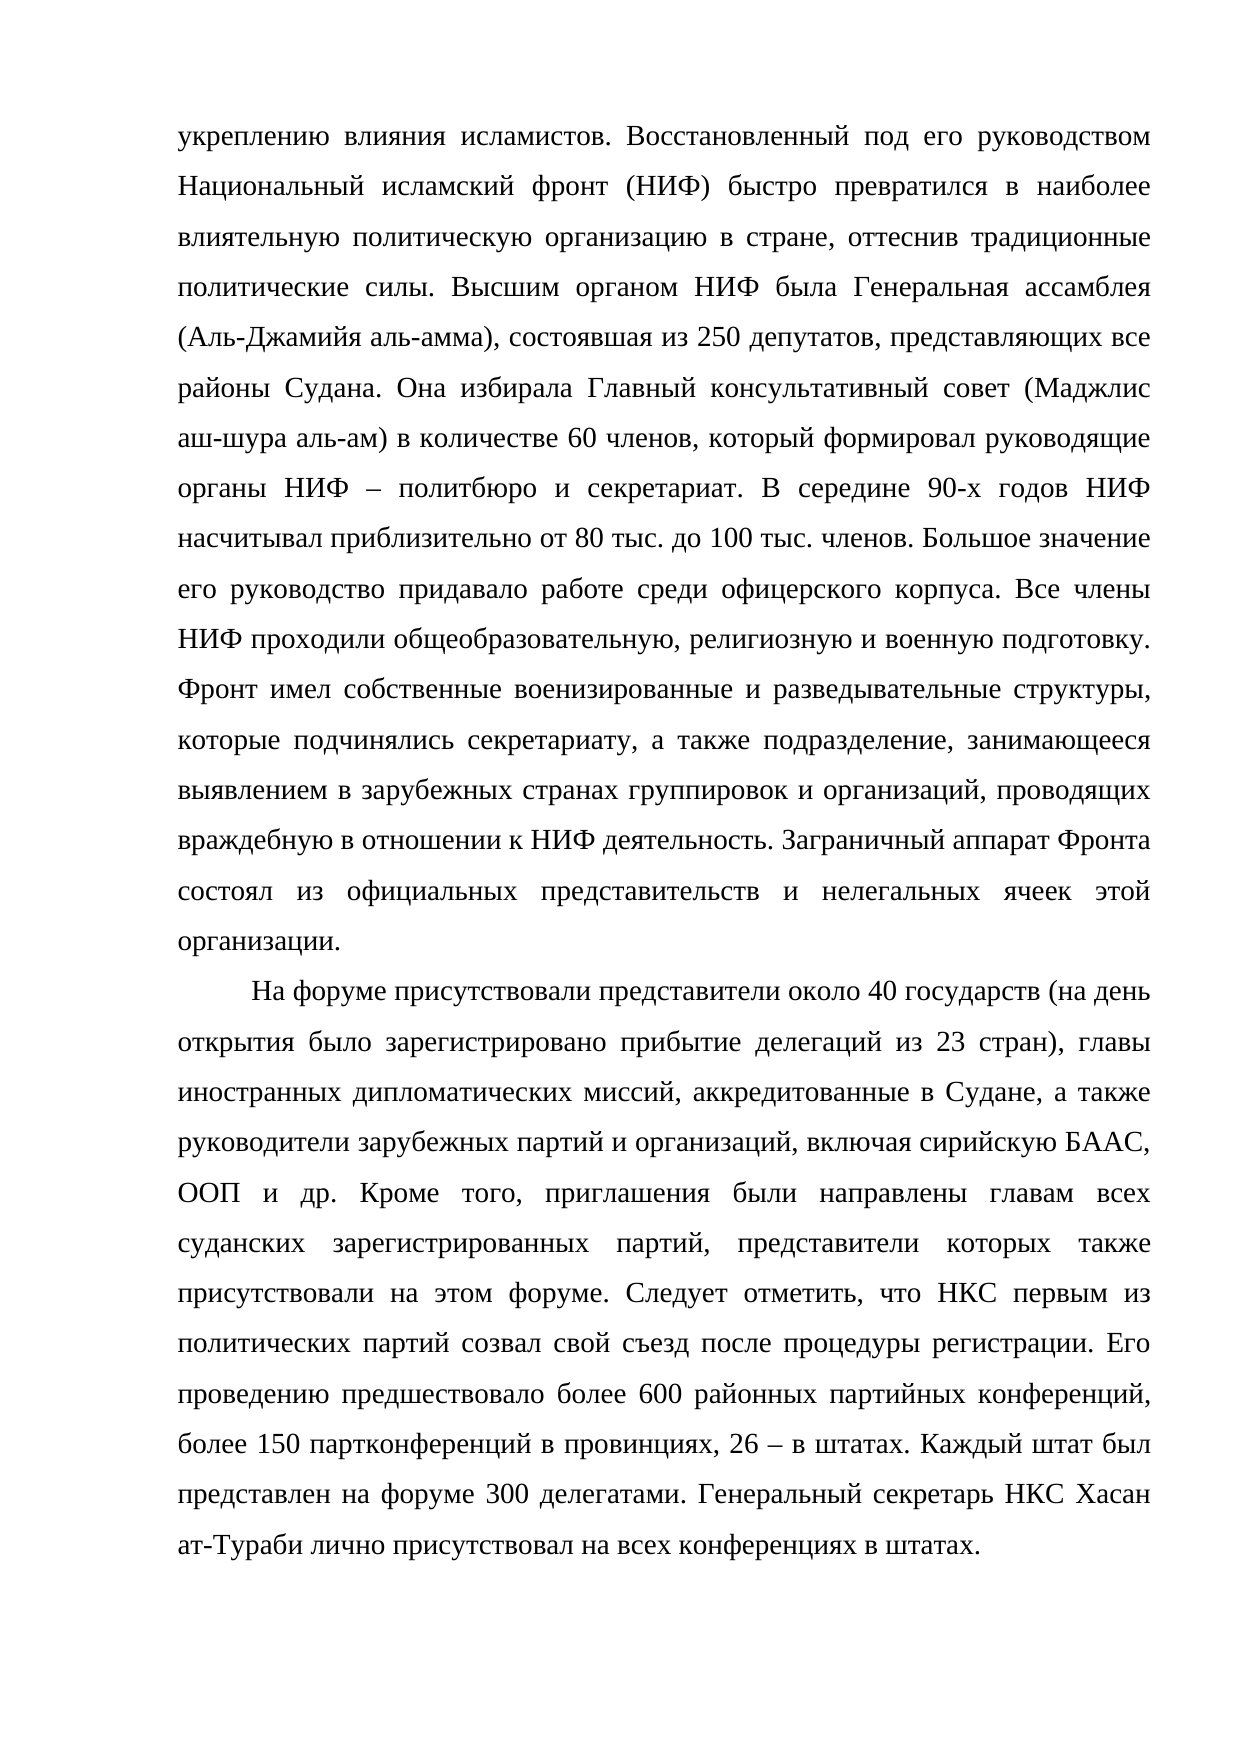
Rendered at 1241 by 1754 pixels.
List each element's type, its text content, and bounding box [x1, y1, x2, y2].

text На форуме присутствовали представители около 40 государств (на день открытия было зарегистрировано прибытие делегаций из 23 стран), главы иностранных дипломатических миссий, аккредитованные в Судане, а также руководители зарубежных партий и организаций, включая сирийскую БААС, ООП и др. Кроме того, приглашения были направлены главам всех суданских зарегистрированных партий, представители которых также присутствовали на этом форуме. Следует отметить, что НКС первым из политических партий созвал свой съезд после процедуры регистрации. Его проведению предшествовало более 600 районных партийных конференций, более 150 партконференций в провинциях, 26 – в штатах. Каждый штат был представлен на форуме 300 делегатами. Генеральный секретарь НКС Хасан ат-Тураби лично присутствовал на всех конференциях в штатах. [177, 973, 1152, 1560]
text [177, 118, 1152, 957]
